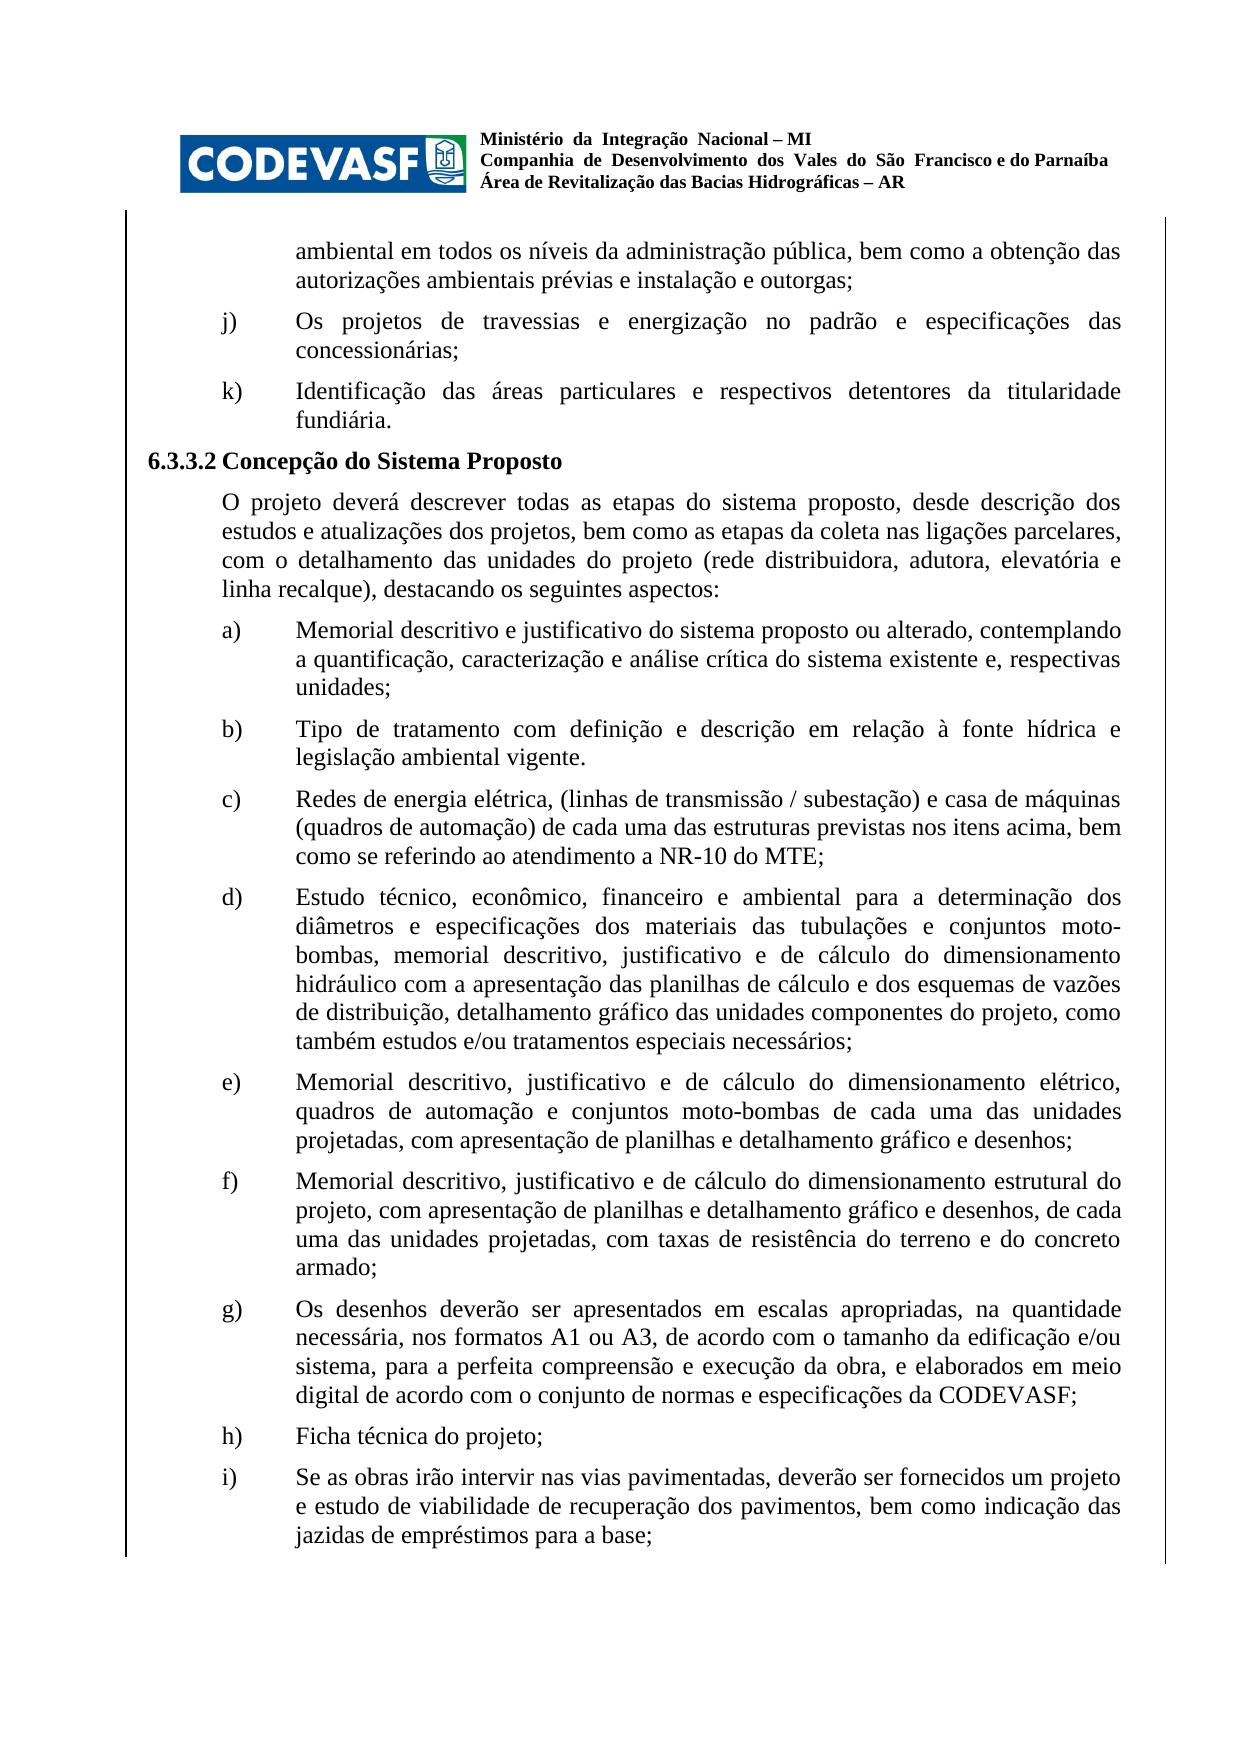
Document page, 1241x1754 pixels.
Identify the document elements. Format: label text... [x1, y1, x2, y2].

list Se as obras irão intervir nas vias pavimentadas, deverão ser fornecidos um projeto e estudo de viabilidade de recuperação dos pavimentos, bem como indicação das jazidas de empréstimos para a base; [222, 1462, 1122, 1549]
list Os desenhos deverão ser apresentados em escalas apropriadas, na quantidade necessária, nos formatos A1 ou A3, de acordo com o tamanho da edificação e/ou sistema, para a perfeita compreensão e execução da obra, e elaborados em meio digital de acordo com o conjunto de normas e especificações da CODEVASF; [222, 1294, 1122, 1409]
list Os projetos de travessias e energização no padrão e especificações das concessionárias; [222, 306, 1122, 364]
list Identificação das áreas particulares e respectivos detentores da titularidade fundiária. [222, 376, 1122, 434]
list Ficha técnica do projeto; [222, 1421, 1122, 1450]
text O projeto deverá descrever todas as etapas do sistema proposto, desde descrição dos estudos e atualizações dos projetos, bem como as etapas da coleta nas ligações parcelares, com o detalhamento das unidades do projeto (rede distribuidora, adutora, elevatória e linha recalque), destacando os seguintes aspectos: [222, 487, 1122, 602]
list Memorial descritivo, justificativo e de cálculo do dimensionamento elétrico, quadros de automação e conjuntos moto-bombas de cada uma das unidades projetadas, com apresentação de planilhas e detalhamento gráfico e desenhos; [222, 1067, 1122, 1154]
picture [180, 135, 467, 193]
list Estudo técnico, econômico, financeiro e ambiental para a determinação dos diâmetros e especificações dos materiais das tubulações e conjuntos moto-bombas, memorial descritivo, justificativo e de cálculo do dimensionamento hidráulico com a apresentação das planilhas de cálculo e dos esquemas de vazões de distribuição, detalhamento gráfico das unidades componentes do projeto, como também estudos e/ou tratamentos especiais necessários; [222, 882, 1122, 1055]
list Tipo de tratamento com definição e descrição em relação à fonte hídrica e legislação ambiental vigente. [222, 714, 1122, 771]
list Memorial descritivo, justificativo e de cálculo do dimensionamento estrutural do projeto, com apresentação de planilhas e detalhamento gráfico e desenhos, de cada uma das unidades projetadas, com taxas de resistência do terreno e do concreto armado; [222, 1166, 1122, 1281]
list Memorial descritivo e justificativo do sistema proposto ou alterado, contemplando a quantificação, caracterização e análise crítica do sistema existente e, respectivas unidades; [222, 615, 1122, 701]
list Redes de energia elétrica, (linhas de transmissão / subestação) e casa de máquinas (quadros de automação) de cada uma das estruturas previstas nos itens acima, bem como se referindo ao atendimento a NR-10 do MTE; [222, 784, 1122, 870]
list Concepção do Sistema Proposto [148, 446, 1122, 475]
